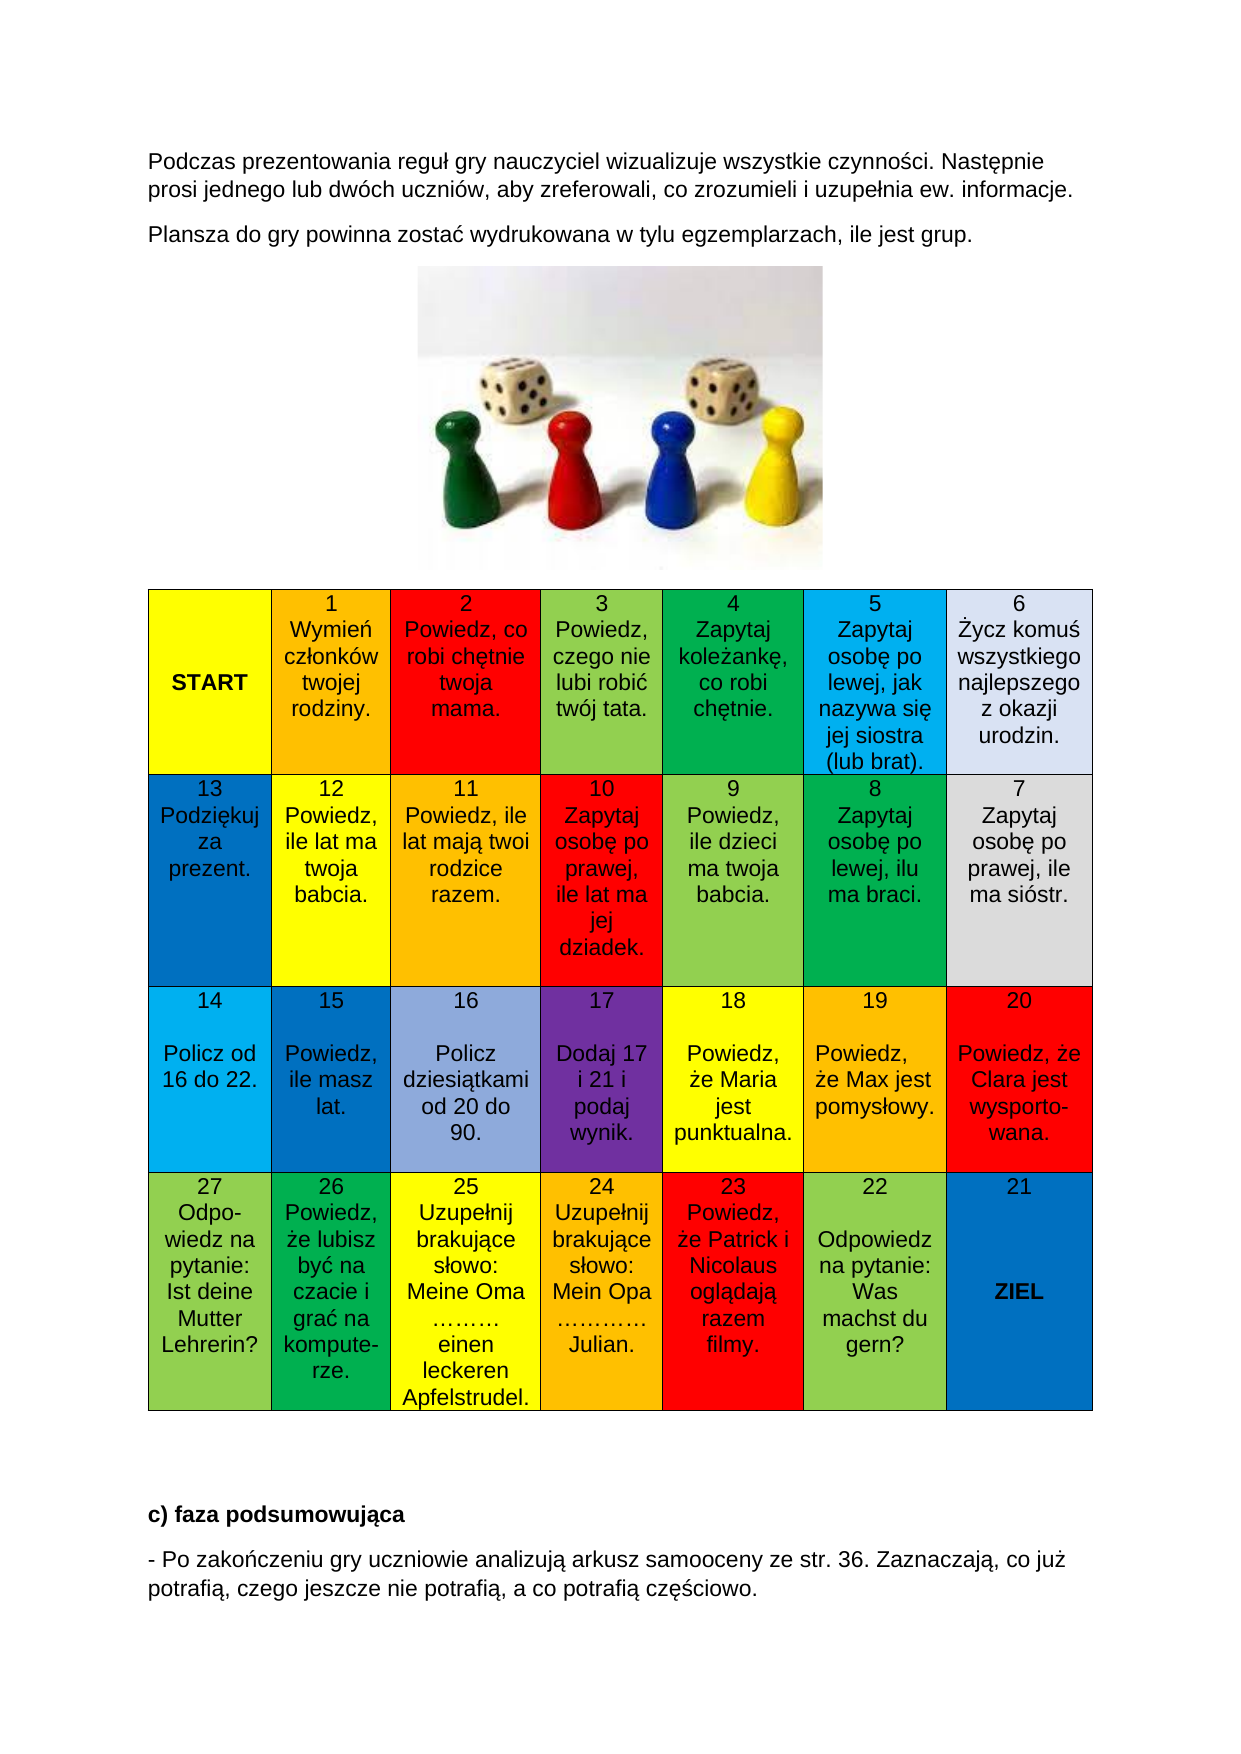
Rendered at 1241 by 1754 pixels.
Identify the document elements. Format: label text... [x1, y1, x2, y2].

picture [417, 266, 823, 570]
table_cell 26 Powiedz, że lubisz być na czacie i grać na kompute-rze. [272, 1173, 390, 1410]
text Podczas prezentowania reguł gry nauczyciel wizualizuje wszystkie czynności. Następnie prosi jednego lub dwóch uczniów, aby zreferowali, co zrozumieli i uzupełnia ew. informacje. [148, 148, 1093, 202]
table_header 6 Życz komuś wszystkiego najlepszego z okazji urodzin. [947, 590, 1092, 774]
table_cell 12 Powiedz, ile lat ma twoja babcia. [272, 775, 390, 986]
text Plansza do gry powinna zostać wydrukowana w tylu egzemplarzach, ile jest grup. [148, 221, 1093, 247]
table_cell 13 Podziękuj za prezent. [149, 775, 271, 986]
table_cell 22 Odpowiedz na pytanie: Was machst du gern? [804, 1173, 946, 1410]
table_cell 18 Powiedz, że Maria jest punktualna. [663, 987, 803, 1172]
table_cell 25 Uzupełnij brakujące słowo: Meine Oma ……… einen leckeren Apfelstrudel. [391, 1173, 540, 1410]
table_cell 20 Powiedz, że Clara jest wysporto-wana. [947, 987, 1092, 1172]
table_cell 8 Zapytaj osobę po lewej, ilu ma braci. [804, 775, 946, 986]
table_cell 7 Zapytaj osobę po prawej, ile ma sióstr. [947, 775, 1092, 986]
table_cell 10 Zapytaj osobę po prawej, ile lat ma jej dziadek. [541, 775, 662, 986]
table_cell 24 Uzupełnij brakujące słowo: Mein Opa ………… Julian. [541, 1173, 662, 1410]
text - Po zakończeniu gry uczniowie analizują arkusz samooceny ze str. 36. Zaznaczają, co już potrafią, czego jeszcze nie potrafią, a co potrafią częściowo. [148, 1546, 1093, 1601]
table_cell 14 Policz od 16 do 22. [149, 987, 271, 1172]
table_cell 17 Dodaj 17 i 21 i podaj wynik. [541, 987, 662, 1172]
table_header 5 Zapytaj osobę po lewej, jak nazywa się jej siostra (lub brat). [804, 590, 946, 774]
table_header START [149, 590, 271, 774]
table_cell 21 ZIEL [947, 1173, 1092, 1410]
text c) faza podsumowująca [148, 1501, 1093, 1528]
table_cell 23 Powiedz, że Patrick i Nicolaus oglądają razem filmy. [663, 1173, 803, 1410]
table_header 2 Powiedz, co robi chętnie twoja mama. [391, 590, 540, 774]
table_cell 11 Powiedz, ile lat mają twoi rodzice razem. [391, 775, 540, 986]
table_header 1 Wymień członków twojej rodziny. [272, 590, 390, 774]
table_cell 27 Odpo-wiedz na pytanie: Ist deine Mutter Lehrerin? [149, 1173, 271, 1410]
table_cell 9 Powiedz, ile dzieci ma twoja babcia. [663, 775, 803, 986]
table_cell 15 Powiedz, ile masz lat. [272, 987, 390, 1172]
table_cell 16 Policz dziesiątkami od 20 do 90. [391, 987, 540, 1172]
table_header 3 Powiedz, czego nie lubi robić twój tata. [541, 590, 662, 774]
table_header 4 Zapytaj koleżankę, co robi chętnie. [663, 590, 803, 774]
table_cell 19 Powiedz, że Max jest pomysłowy. [804, 987, 946, 1172]
